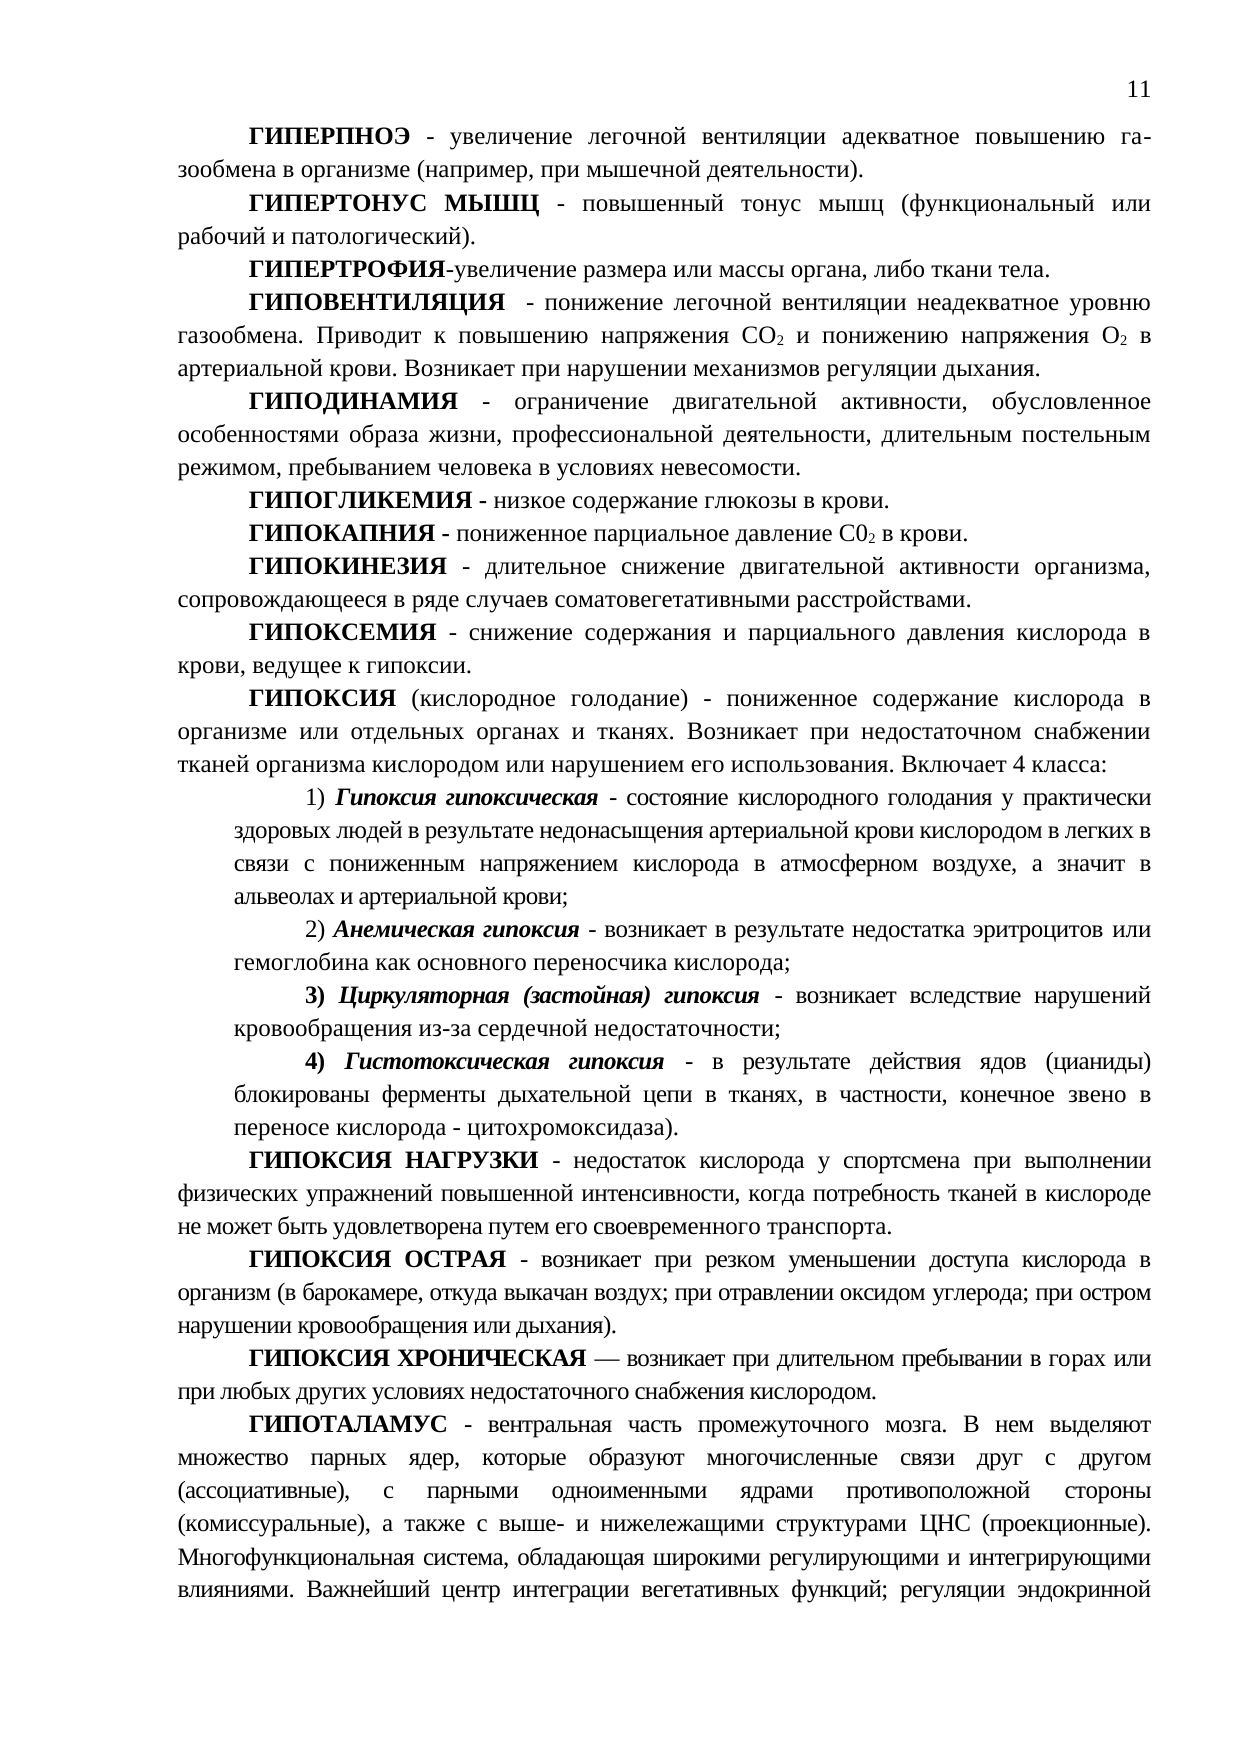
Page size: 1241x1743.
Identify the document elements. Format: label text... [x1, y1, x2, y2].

text 2) Анемическая гипоксия - возникает в результате недостатка эритроцитов или гемоглобина как основного переносчика кислорода; [233, 911, 1151, 977]
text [177, 1406, 1151, 1604]
text ГИПОКСИЯ НАГРУЗКИ - недостаток кислорода у спортсмена при выполнении физических упражнений повышенной интенсивности, когда потребность тканей в кислороде не может быть удовлетворена путем его своевременного транспорта. [177, 1142, 1151, 1241]
text 3) Циркуляторная (застойная) гипоксия - возникает вследствие нарушений кровообращения из-за сердечной недостаточности; [233, 977, 1151, 1043]
text ГИПЕРТОНУС МЫШЦ - повышенный тонус мышц (функциональный или рабочий и патологический). [177, 185, 1151, 251]
text ГИПОКСИЯ ХРОНИЧЕСКАЯ — возникает при длительном пребывании в горах или при любых других условиях недостаточного снабжения кислородом. [177, 1340, 1151, 1406]
text ГИПОКСИЯ (кислородное голодание) - пониженное содержание кислорода в организме или отдельных органах и тканях. Возникает при недостаточном снабжении тканей организма кислородом или нарушением его использования. Включает 4 класса: [177, 680, 1151, 779]
text ГИПЕРПНОЭ - увеличение легочной вентиляции адекватное повышению газообмена в организме (например, при мышечной деятельности). [177, 118, 1151, 184]
text ГИПОДИНАМИЯ - ограничение двигательной активности, обусловленное особенностями образа жизни, профессиональной деятельности, длительным постельным режимом, пребыванием человека в условиях невесомости. [177, 383, 1151, 482]
text ГИПОГЛИКЕМИЯ - низкое содержание глюкозы в крови. [177, 482, 1151, 515]
text ГИПОКИНЕЗИЯ - длительное снижение двигательной активности организма, сопровождающееся в ряде случаев соматовегетативными расстройствами. [177, 548, 1151, 614]
text ГИПОКСЕМИЯ - снижение содержания и парциального давления кислорода в крови, ведущее к гипоксии. [177, 614, 1151, 680]
text ГИПОВЕНТИЛЯЦИЯ - понижение легочной вентиляции неадекватное уровню газообмена. Приводит к повышению напряжения СО2 и понижению напряжения О2 в артериальной крови. Возникает при нарушении механизмов регуляции дыхания. [177, 284, 1151, 383]
text ГИПОКАПНИЯ - пониженное парциальное давление С02 в крови. [177, 515, 1151, 548]
text 1) Гипоксия гипоксическая - состояние кислородного голодания у практически здоровых людей в результате недонасыщения артериальной крови кислородом в легких в связи с пониженным напряжением кислорода в атмосферном воздухе, а значит в альвеолах и артериальной крови; [233, 779, 1151, 911]
text ГИПЕРТРОФИЯ-увеличение размера или массы органа, либо ткани тела. [177, 251, 1151, 284]
text 4) Гистотоксическая гипоксия - в результате действия ядов (цианиды) блокированы ферменты дыхательной цепи в тканях, в частности, конечное звено в переносе кислорода - цитохромоксидаза). [233, 1043, 1151, 1142]
text ГИПОКСИЯ ОСТРАЯ - возникает при резком уменьшении доступа кислорода в организм (в барокамере, откуда выкачан воздух; при отравлении оксидом углерода; при остром нарушении кровообращения или дыхания). [177, 1241, 1151, 1340]
